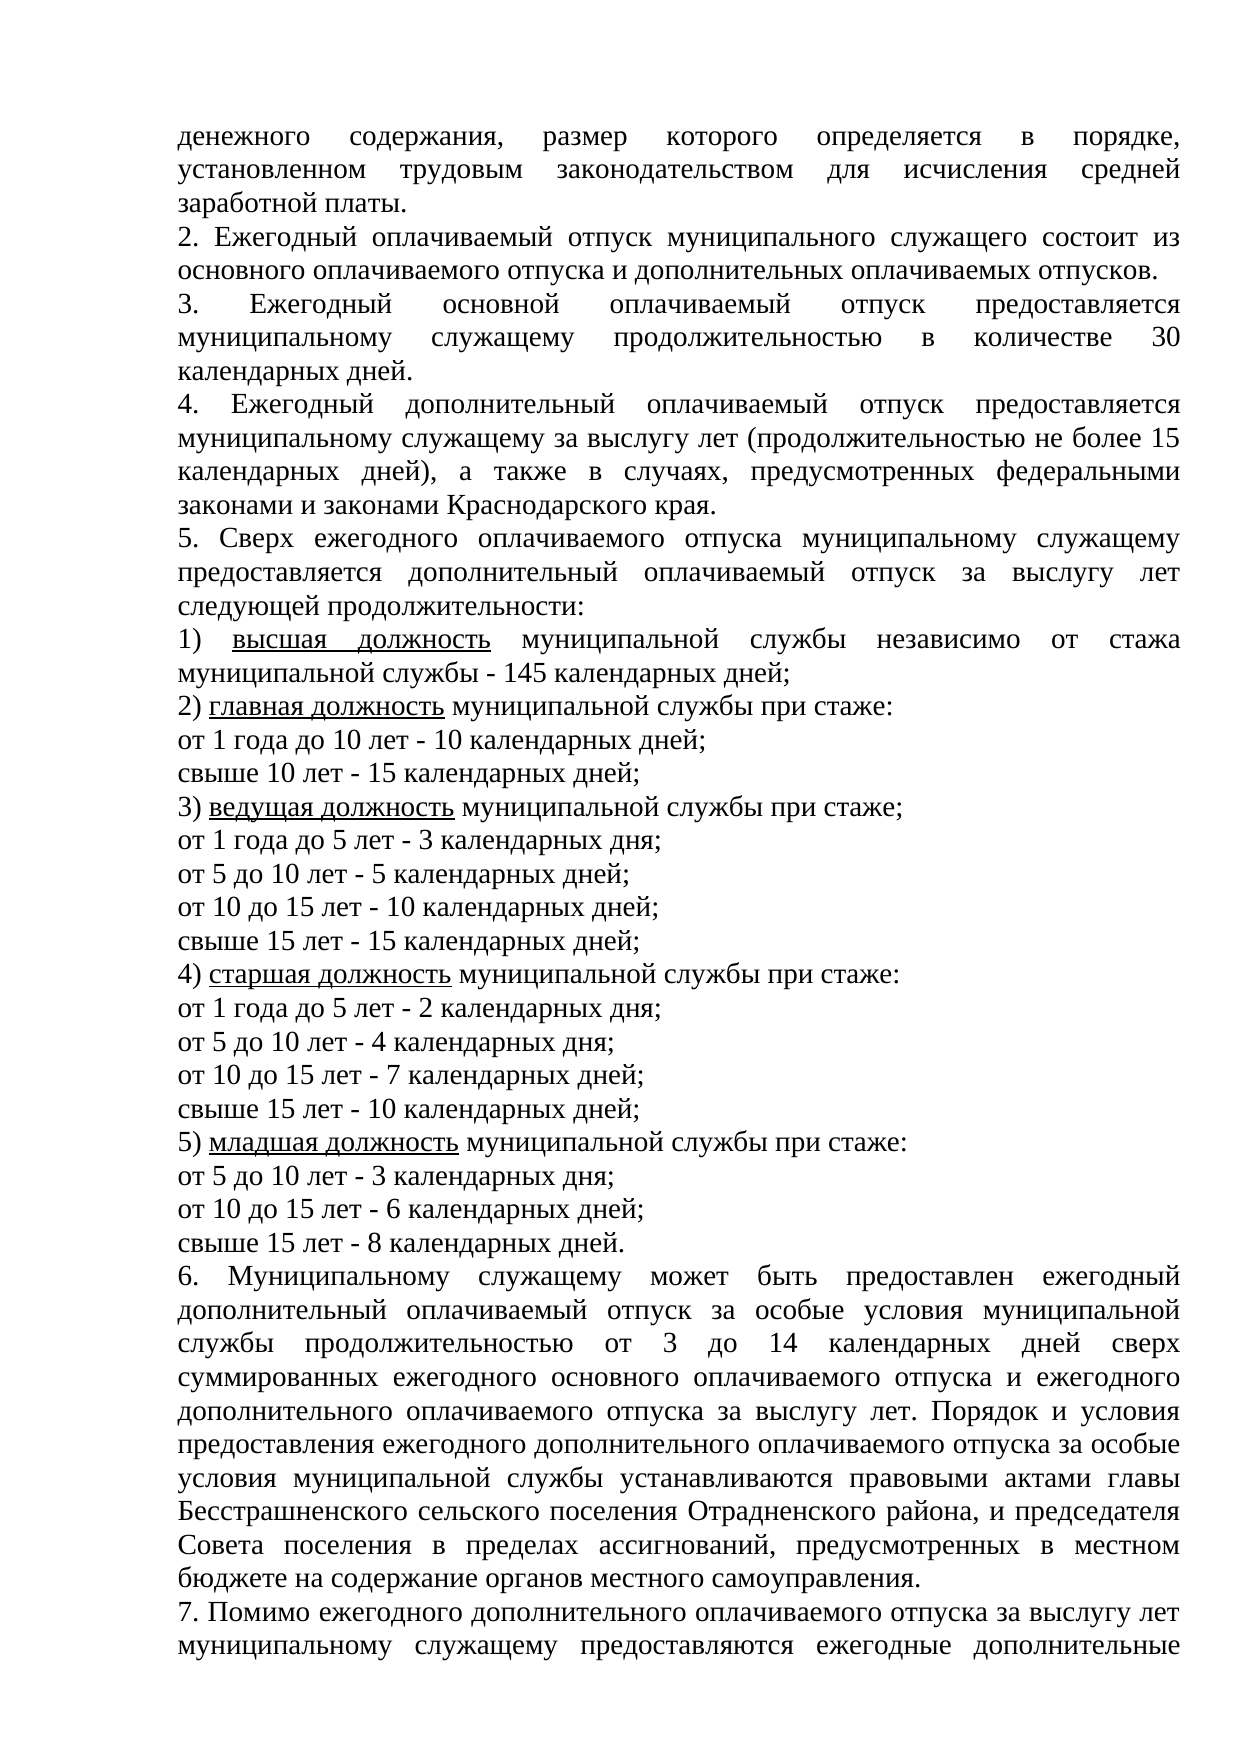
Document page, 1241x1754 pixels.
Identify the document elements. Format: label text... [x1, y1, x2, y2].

text 3) ведущая должность муниципальной службы при стаже; [177, 789, 1181, 822]
text 2. Ежегодный оплачиваемый отпуск муниципального служащего состоит из основного оплачиваемого отпуска и дополнительных оплачиваемых отпусков. [177, 219, 1181, 286]
text 4) старшая должность муниципальной службы при стаже: [177, 957, 1181, 990]
text 1) высшая должность муниципальной службы независимо от стажа муниципальной службы - 145 календарных дней; [177, 621, 1181, 688]
text от 10 до 15 лет - 10 календарных дней; [177, 889, 1181, 923]
text от 10 до 15 лет - 6 календарных дней; [177, 1191, 1181, 1225]
text 6. Муниципальному служащему может быть предоставлен ежегодный дополнительный оплачиваемый отпуск за особые условия муниципальной службы продолжительностью от 3 до 14 календарных дней сверх суммированных ежегодного основного оплачиваемого отпуска и ежегодного дополнительного оплачиваемого отпуска за выслугу лет. Порядок и условия предоставления ежегодного дополнительного оплачиваемого отпуска за особые условия муниципальной службы устанавливаются правовыми актами главы Бесстрашненского сельского поселения Отрадненского района, и председателя Совета поселения в пределах ассигнований, предусмотренных в местном бюджете на содержание органов местного самоуправления. [177, 1258, 1181, 1594]
text 2) главная должность муниципальной службы при стаже: [177, 688, 1181, 722]
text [177, 118, 1181, 219]
text от 1 года до 5 лет - 2 календарных дня; [177, 990, 1181, 1024]
text свыше 15 лет - 10 календарных дней; [177, 1091, 1181, 1124]
text от 1 года до 5 лет - 3 календарных дня; [177, 822, 1181, 856]
text от 5 до 10 лет - 3 календарных дня; [177, 1158, 1181, 1191]
text 4. Ежегодный дополнительный оплачиваемый отпуск предоставляется муниципальному служащему за выслугу лет (продолжительностью не более 15 календарных дней), а также в случаях, предусмотренных федеральными законами и законами Краснодарского края. [177, 386, 1181, 521]
text от 5 до 10 лет - 5 календарных дней; [177, 856, 1181, 889]
text 5) младшая должность муниципальной службы при стаже: [177, 1124, 1181, 1158]
text от 10 до 15 лет - 7 календарных дней; [177, 1057, 1181, 1091]
text от 1 года до 10 лет - 10 календарных дней; [177, 722, 1181, 755]
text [177, 1594, 1181, 1661]
text свыше 15 лет - 8 календарных дней. [177, 1225, 1181, 1258]
text 3. Ежегодный основной оплачиваемый отпуск предоставляется муниципальному служащему продолжительностью в количестве 30 календарных дней. [177, 286, 1181, 386]
text от 5 до 10 лет - 4 календарных дня; [177, 1024, 1181, 1057]
text свыше 15 лет - 15 календарных дней; [177, 923, 1181, 957]
text 5. Сверх ежегодного оплачиваемого отпуска муниципальному служащему предоставляется дополнительный оплачиваемый отпуск за выслугу лет следующей продолжительности: [177, 521, 1181, 621]
text свыше 10 лет - 15 календарных дней; [177, 755, 1181, 789]
